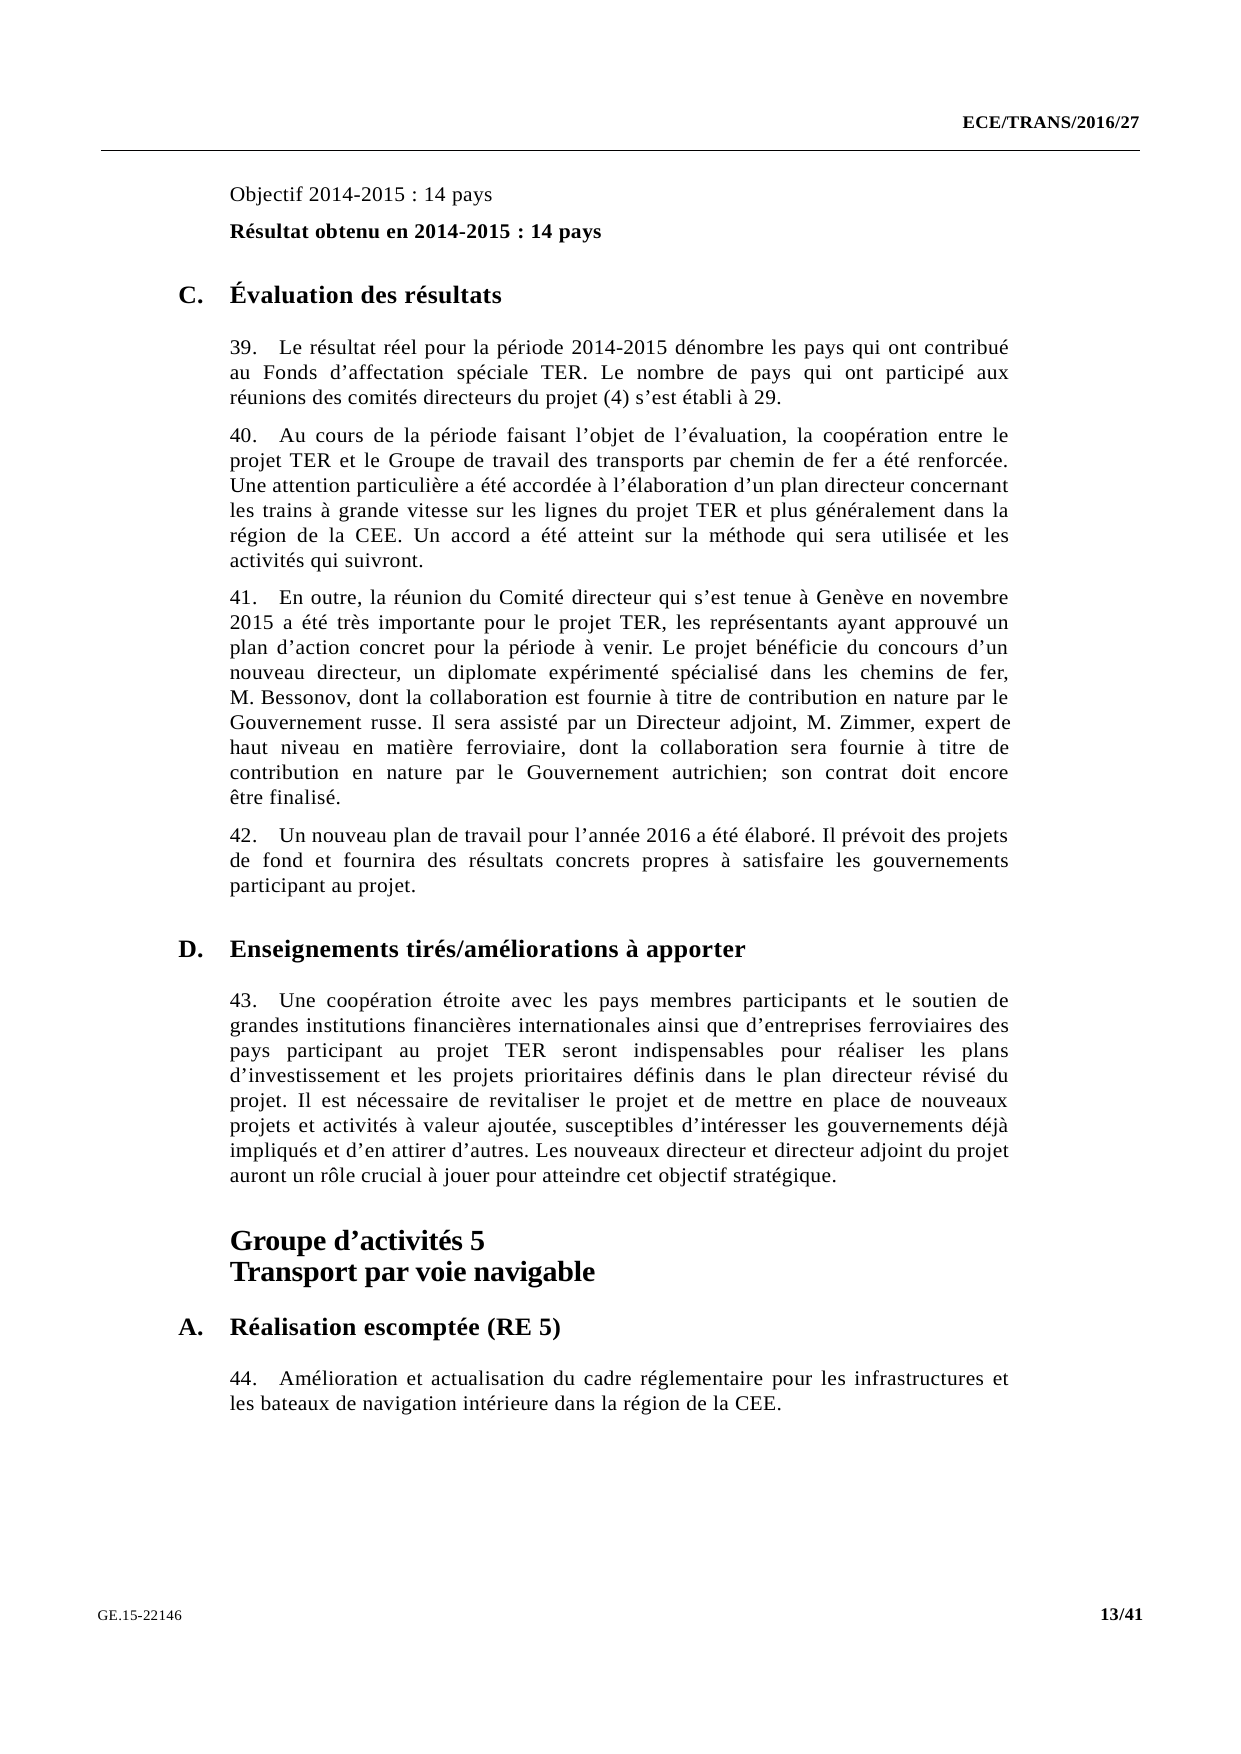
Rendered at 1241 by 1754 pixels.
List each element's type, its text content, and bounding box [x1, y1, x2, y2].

text Résultat obtenu en 2014-2015 : 14 pays [229, 219, 1011, 244]
list Amélioration et actualisation du cadre réglementaire pour les infrastructures et les bateaux de navigation intérieure dans la région de la CEE. [229, 1366, 1011, 1416]
text Objectif 2014-2015 : 14 pays [229, 181, 1011, 206]
list Au cours de la période faisant l’objet de l’évaluation, la coopération entre le projet TER et le Groupe de travail des transports par chemin de fer a été renforcée. Une attention particulière a été accordée à l’élaboration d’un plan directeur concernant les trains à grande vitesse sur les lignes du projet TER et plus généralement dans la région de la CEE. Un accord a été atteint sur la méthode qui sera utilisée et les activités qui suivront. [229, 422, 1011, 572]
text C. Évaluation des résultats [97, 281, 1011, 309]
list Une coopération étroite avec les pays membres participants et le soutien de grandes institutions financières internationales ainsi que d’entreprises ferroviaires des pays participant au projet TER seront indispensables pour réaliser les plans d’investissement et les projets prioritaires définis dans le plan directeur révisé du projet. Il est nécessaire de revitaliser le projet et de mettre en place de nouveaux projets et activités à valeur ajoutée, susceptibles d’intéresser les gouvernements déjà impliqués et d’en attirer d’autres. Les nouveaux directeur et directeur adjoint du projet auront un rôle crucial à jouer pour atteindre cet objectif stratégique. [229, 988, 1011, 1188]
list Le résultat réel pour la période 2014-2015 dénombre les pays qui ont contribué au Fonds d’affectation spéciale TER. Le nombre de pays qui ont participé aux réunions des comités directeurs du projet (4) s’est établi à 29. [229, 334, 1011, 409]
text Groupe d’activités 5 Transport par voie navigable [97, 1225, 1011, 1288]
list En outre, la réunion du Comité directeur qui s’est tenue à Genève en novembre 2015 a été très importante pour le projet TER, les représentants ayant approuvé un plan d’action concret pour la période à venir. Le projet bénéficie du concours d’un nouveau directeur, un diplomate expérimenté spécialisé dans les chemins de fer, M. Bessonov, dont la collaboration est fournie à titre de contribution en nature par le Gouvernement russe. Il sera assisté par un Directeur adjoint, M. Zimmer, expert de haut niveau en matière ferroviaire, dont la collaboration sera fournie à titre de contribution en nature par le Gouvernement autrichien; son contrat doit encore être finalisé. [229, 584, 1011, 809]
text A. Réalisation escomptée (RE 5) [97, 1313, 1011, 1341]
text D. Enseignements tirés/améliorations à apporter [97, 934, 1011, 963]
list Un nouveau plan de travail pour l’année 2016 a été élaboré. Il prévoit des projets de fond et fournira des résultats concrets propres à satisfaire les gouvernements participant au projet. [229, 822, 1011, 897]
